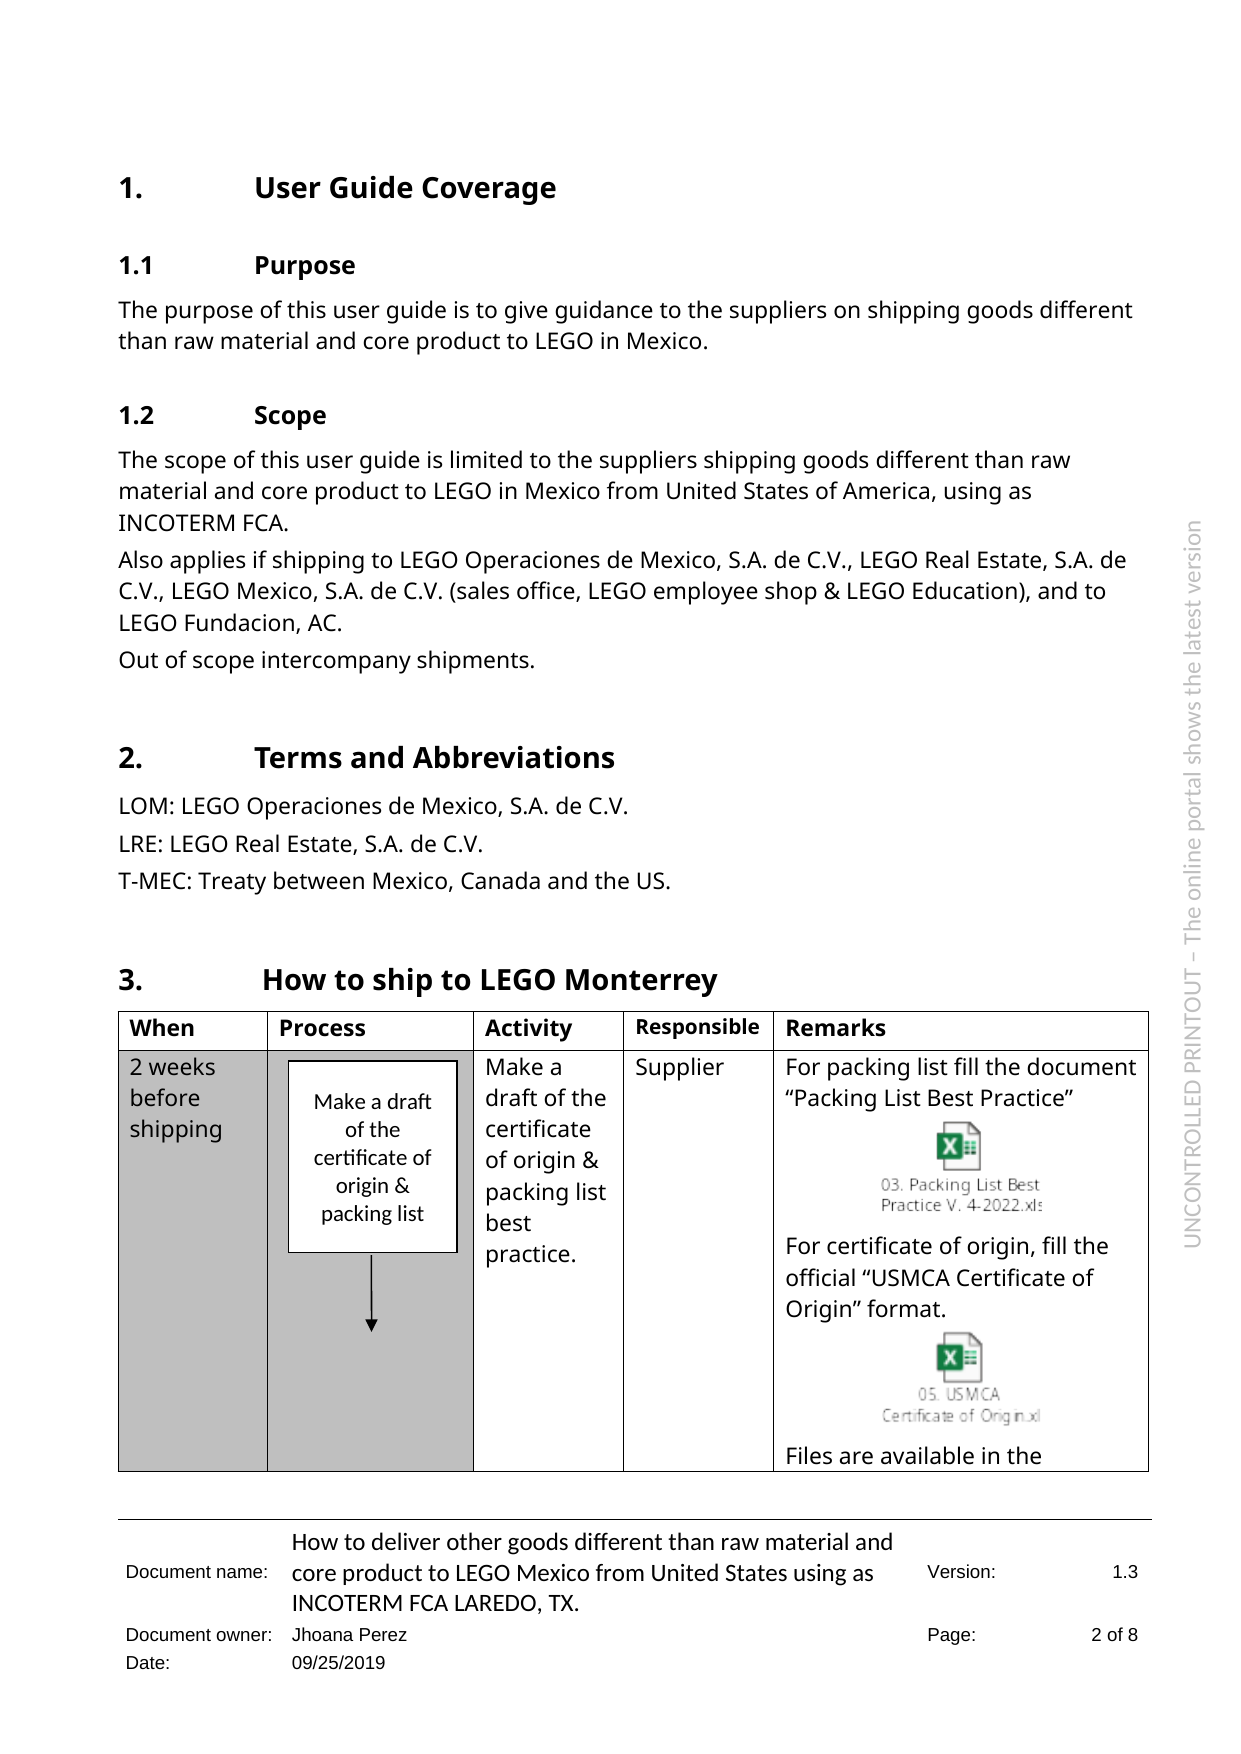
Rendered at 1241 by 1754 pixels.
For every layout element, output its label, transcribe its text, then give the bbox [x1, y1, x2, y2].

table_header When [119, 1012, 267, 1049]
text The scope of this user guide is limited to the suppliers shipping goods different than raw material and core product to LEGO in Mexico from United States of America, using as INCOTERM FCA. [118, 444, 1152, 538]
subtitle How to ship to LEGO Monterrey [118, 959, 1152, 998]
subtitle User Guide Coverage [118, 167, 1152, 207]
text LOM: LEGO Operaciones de Mexico, S.A. de C.V. [118, 790, 1152, 821]
subtitle Purpose [118, 244, 1152, 282]
table_header Remarks [774, 1012, 1148, 1049]
table_cell [268, 1051, 473, 1471]
table_cell Supplier [624, 1051, 773, 1471]
subtitle Terms and Abbreviations [118, 738, 1152, 777]
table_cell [774, 1051, 1148, 1471]
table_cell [474, 1051, 623, 1471]
text T-MEC: Treaty between Mexico, Canada and the US. [118, 865, 1152, 896]
text Out of scope intercompany shipments. [118, 644, 1152, 675]
text LRE: LEGO Real Estate, S.A. de C.V. [118, 827, 1152, 859]
text Also applies if shipping to LEGO Operaciones de Mexico, S.A. de C.V., LEGO Real Estate, S.A. de C.V., LEGO Mexico, S.A. de C.V. (sales office, LEGO employee shop & LEGO Education), and to LEGO Fundacion, AC. [118, 544, 1152, 638]
table_header Activity [474, 1012, 623, 1049]
table_header Responsible [624, 1012, 773, 1049]
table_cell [119, 1051, 267, 1471]
subtitle Scope [118, 394, 1152, 432]
table_header Process [268, 1012, 473, 1049]
text The purpose of this user guide is to give guidance to the suppliers on shipping goods different than raw material and core product to LEGO in Mexico. [118, 294, 1152, 357]
